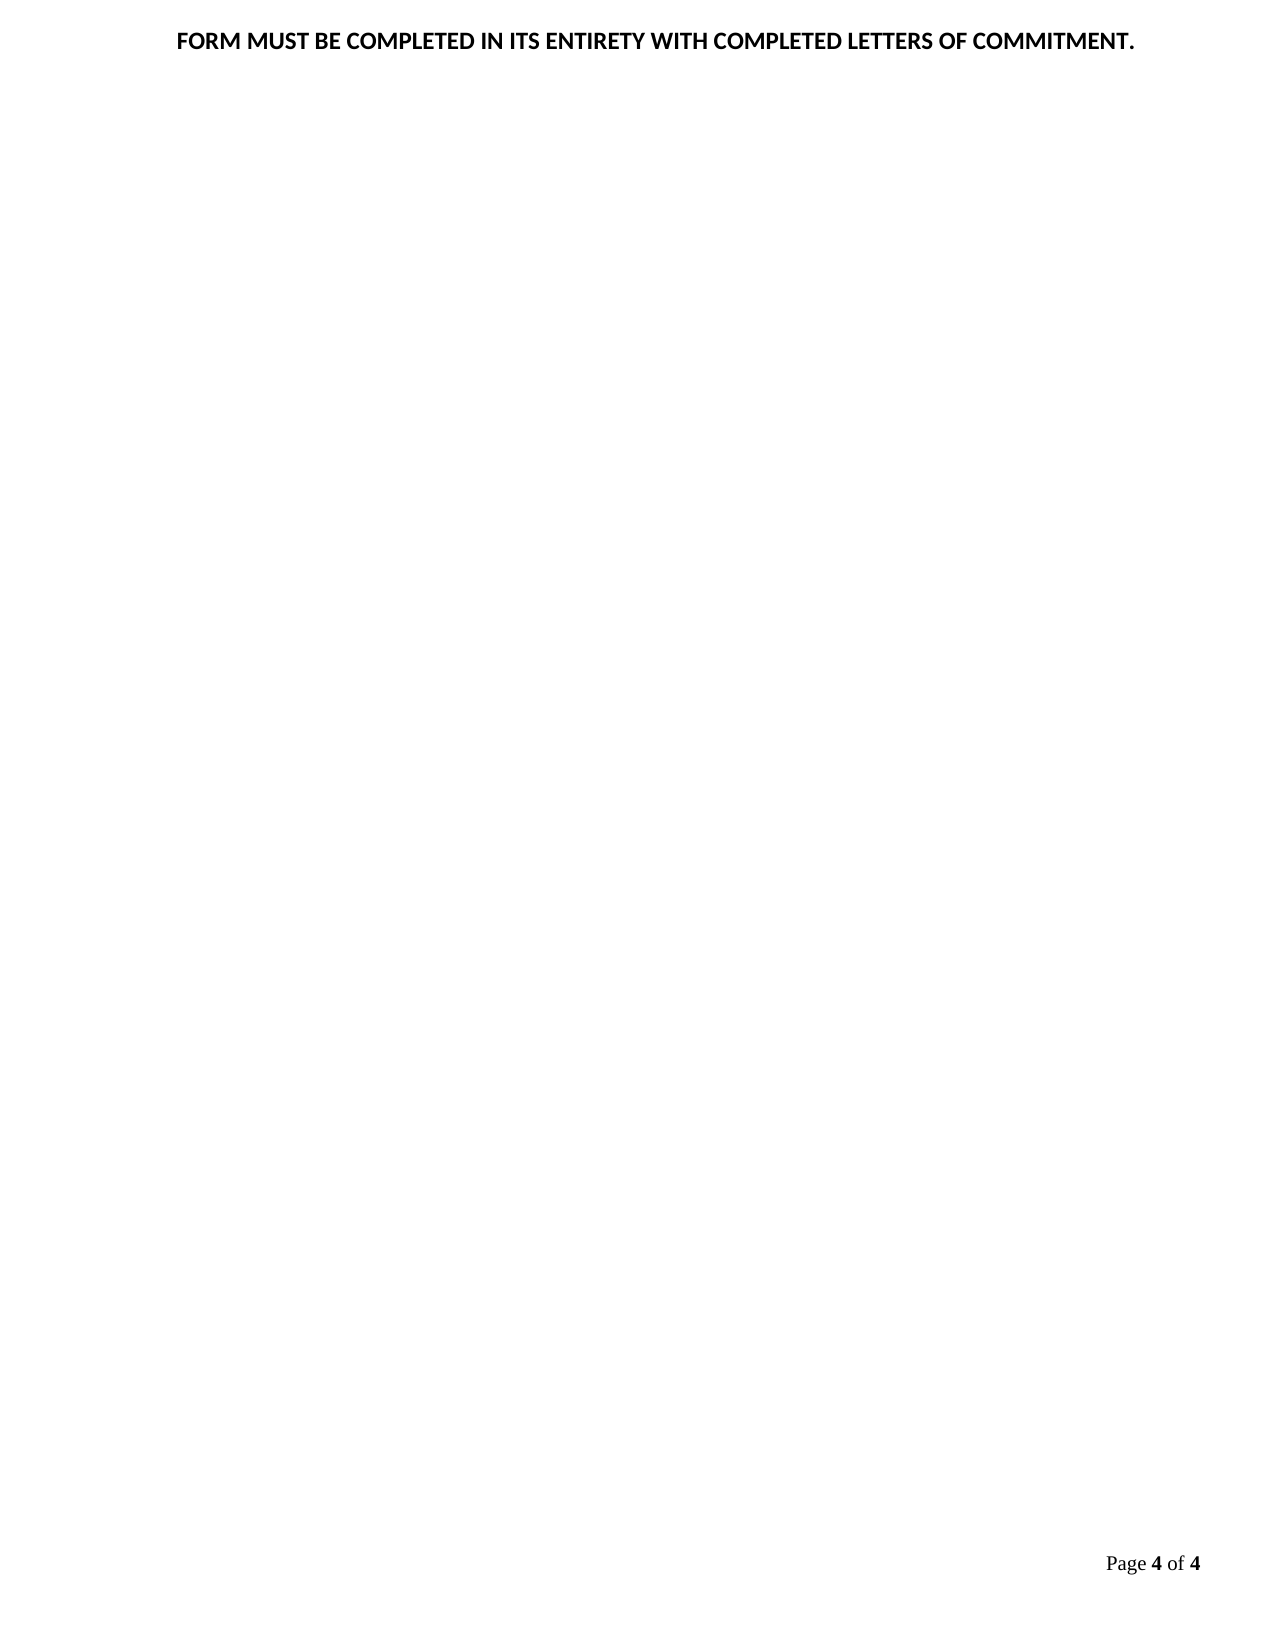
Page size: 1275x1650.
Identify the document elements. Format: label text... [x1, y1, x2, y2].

text FORM MUST BE COMPLETED IN ITS ENTIRETY WITH COMPLETED LETTERS OF COMMITMENT. [112, 26, 1200, 56]
